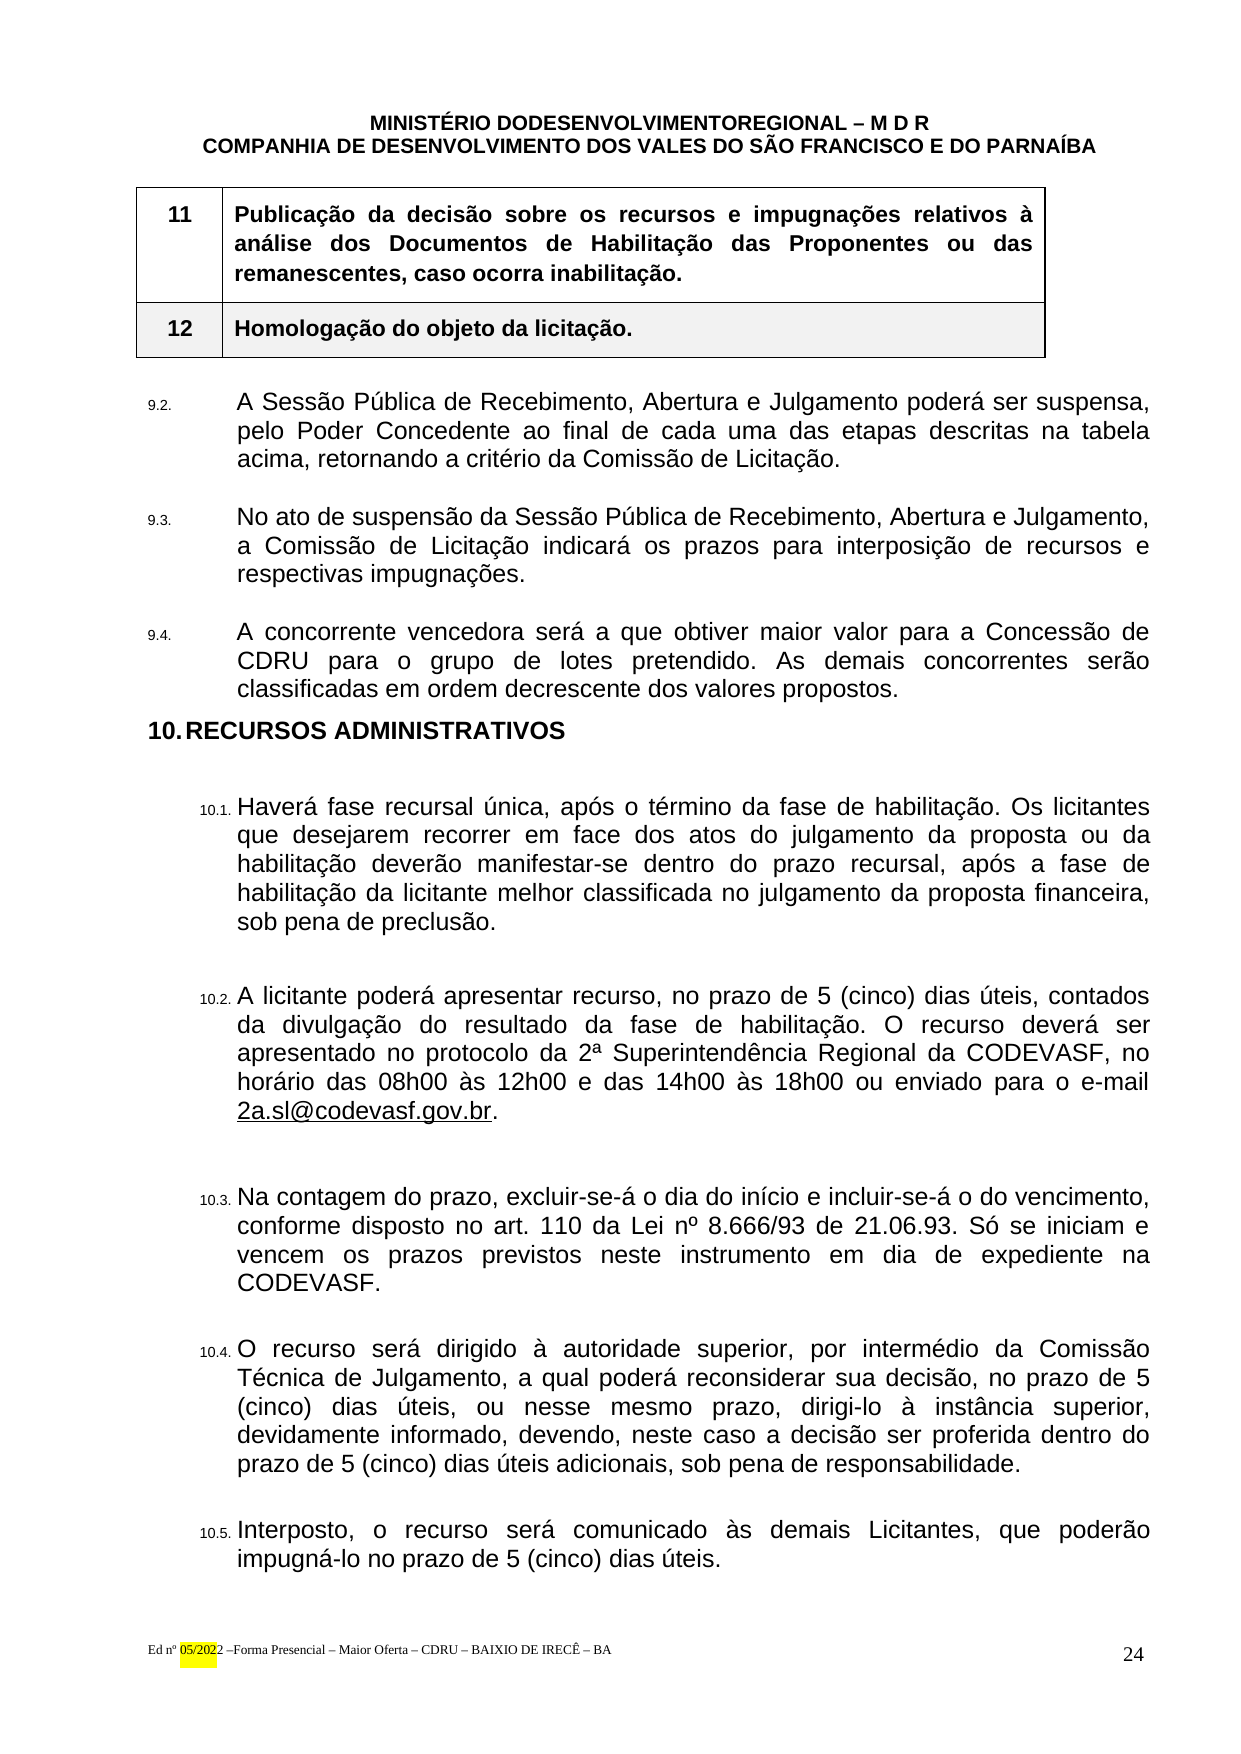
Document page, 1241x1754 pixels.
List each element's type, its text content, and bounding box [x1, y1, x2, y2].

table_cell Publicação da decisão sobre os recursos e impugnações relativos à análise dos Documentos de Habilitação das Proponentes ou das remanescentes, caso ocorra inabilitação. [223, 188, 1044, 302]
list A licitante poderá apresentar recurso, no prazo de 5 (cinco) dias úteis, contados da divulgação do resultado da fase de habilitação. O recurso deverá ser apresentado no protocolo da 2ª Superintendência Regional da CODEVASF, no horário das 08h00 às 12h00 e das 14h00 às 18h00 ou enviado para o e-mail 2a.sl@codevasf.gov.br. [199, 981, 1152, 1124]
list Na contagem do prazo, excluir-se-á o dia do início e incluir-se-á o do vencimento, conforme disposto no art. 110 da Lei nº 8.666/93 de 21.06.93. Só se iniciam e vencem os prazos previstos neste instrumento em dia de expediente na CODEVASF. [199, 1182, 1152, 1297]
list O recurso será dirigido à autoridade superior, por intermédio da Comissão Técnica de Julgamento, a qual poderá reconsiderar sua decisão, no prazo de 5 (cinco) dias úteis, ou nesse mesmo prazo, dirigi-lo à instância superior, devidamente informado, devendo, neste caso a decisão ser proferida dentro do prazo de 5 (cinco) dias úteis adicionais, sob pena de responsabilidade. [199, 1334, 1152, 1478]
list A concorrente vencedora será a que obtiver maior valor para a Concessão de CDRU para o grupo de lotes pretendido. As demais concorrentes serão classificadas em ordem decrescente dos valores propostos. [147, 617, 1152, 703]
table_cell 11 [137, 188, 222, 302]
subtitle RECURSOS ADMINISTRATIVOS [148, 716, 1152, 744]
list No ato de suspensão da Sessão Pública de Recebimento, Abertura e Julgamento, a Comissão de Licitação indicará os prazos para interposição de recursos e respectivas impugnações. [147, 502, 1152, 588]
list Interposto, o recurso será comunicado às demais Licitantes, que poderão impugná-lo no prazo de 5 (cinco) dias úteis. [199, 1515, 1152, 1572]
list A Sessão Pública de Recebimento, Abertura e Julgamento poderá ser suspensa, pelo Poder Concedente ao final de cada uma das etapas descritas na tabela acima, retornando a critério da Comissão de Licitação. [148, 387, 1152, 473]
table_cell 12 [137, 303, 222, 357]
table_cell Homologação do objeto da licitação. [223, 303, 1044, 357]
list Haverá fase recursal única, após o término da fase de habilitação. Os licitantes que desejarem recorrer em face dos atos do julgamento da proposta ou da habilitação deverão manifestar-se dentro do prazo recursal, após a fase de habilitação da licitante melhor classificada no julgamento da proposta financeira, sob pena de preclusão. [199, 792, 1152, 935]
